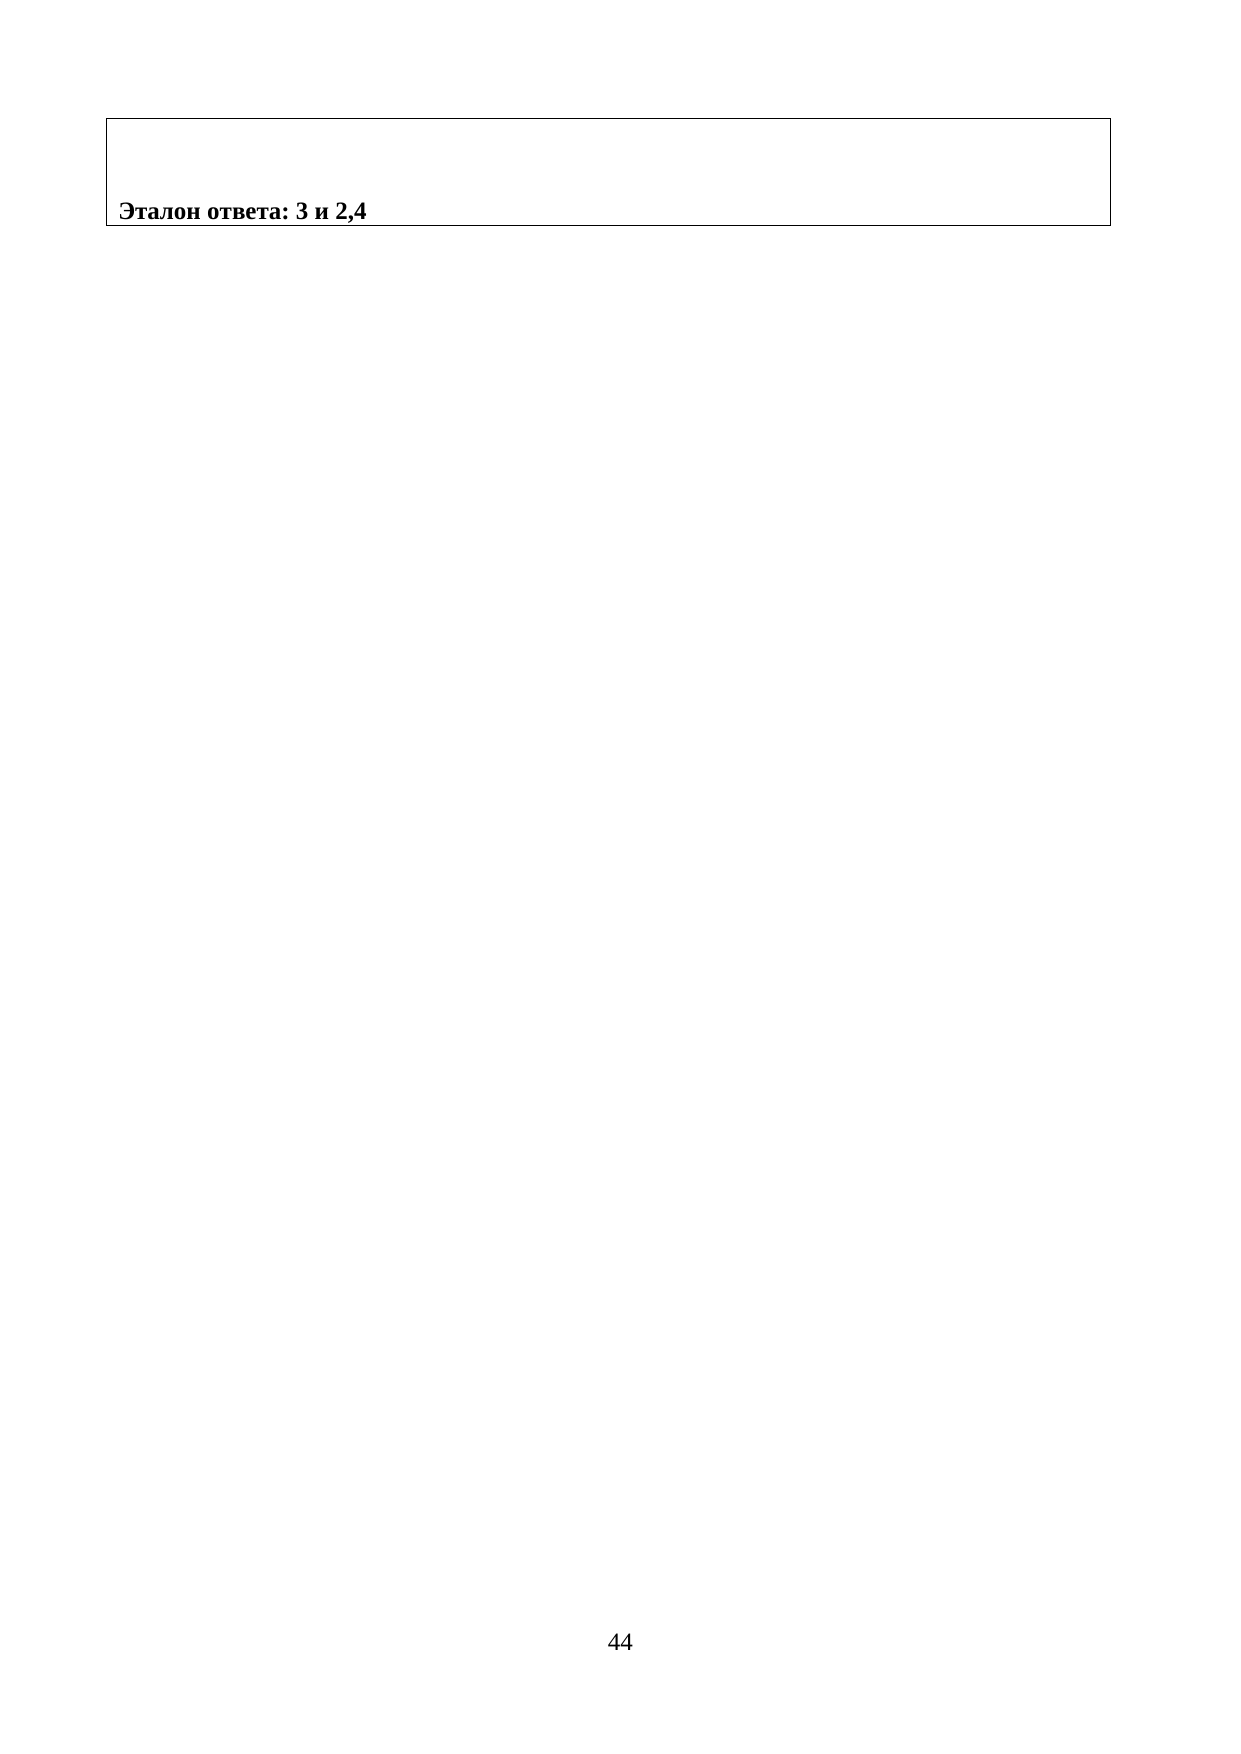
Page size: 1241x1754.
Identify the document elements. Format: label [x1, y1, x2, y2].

table_cell [107, 119, 1110, 225]
